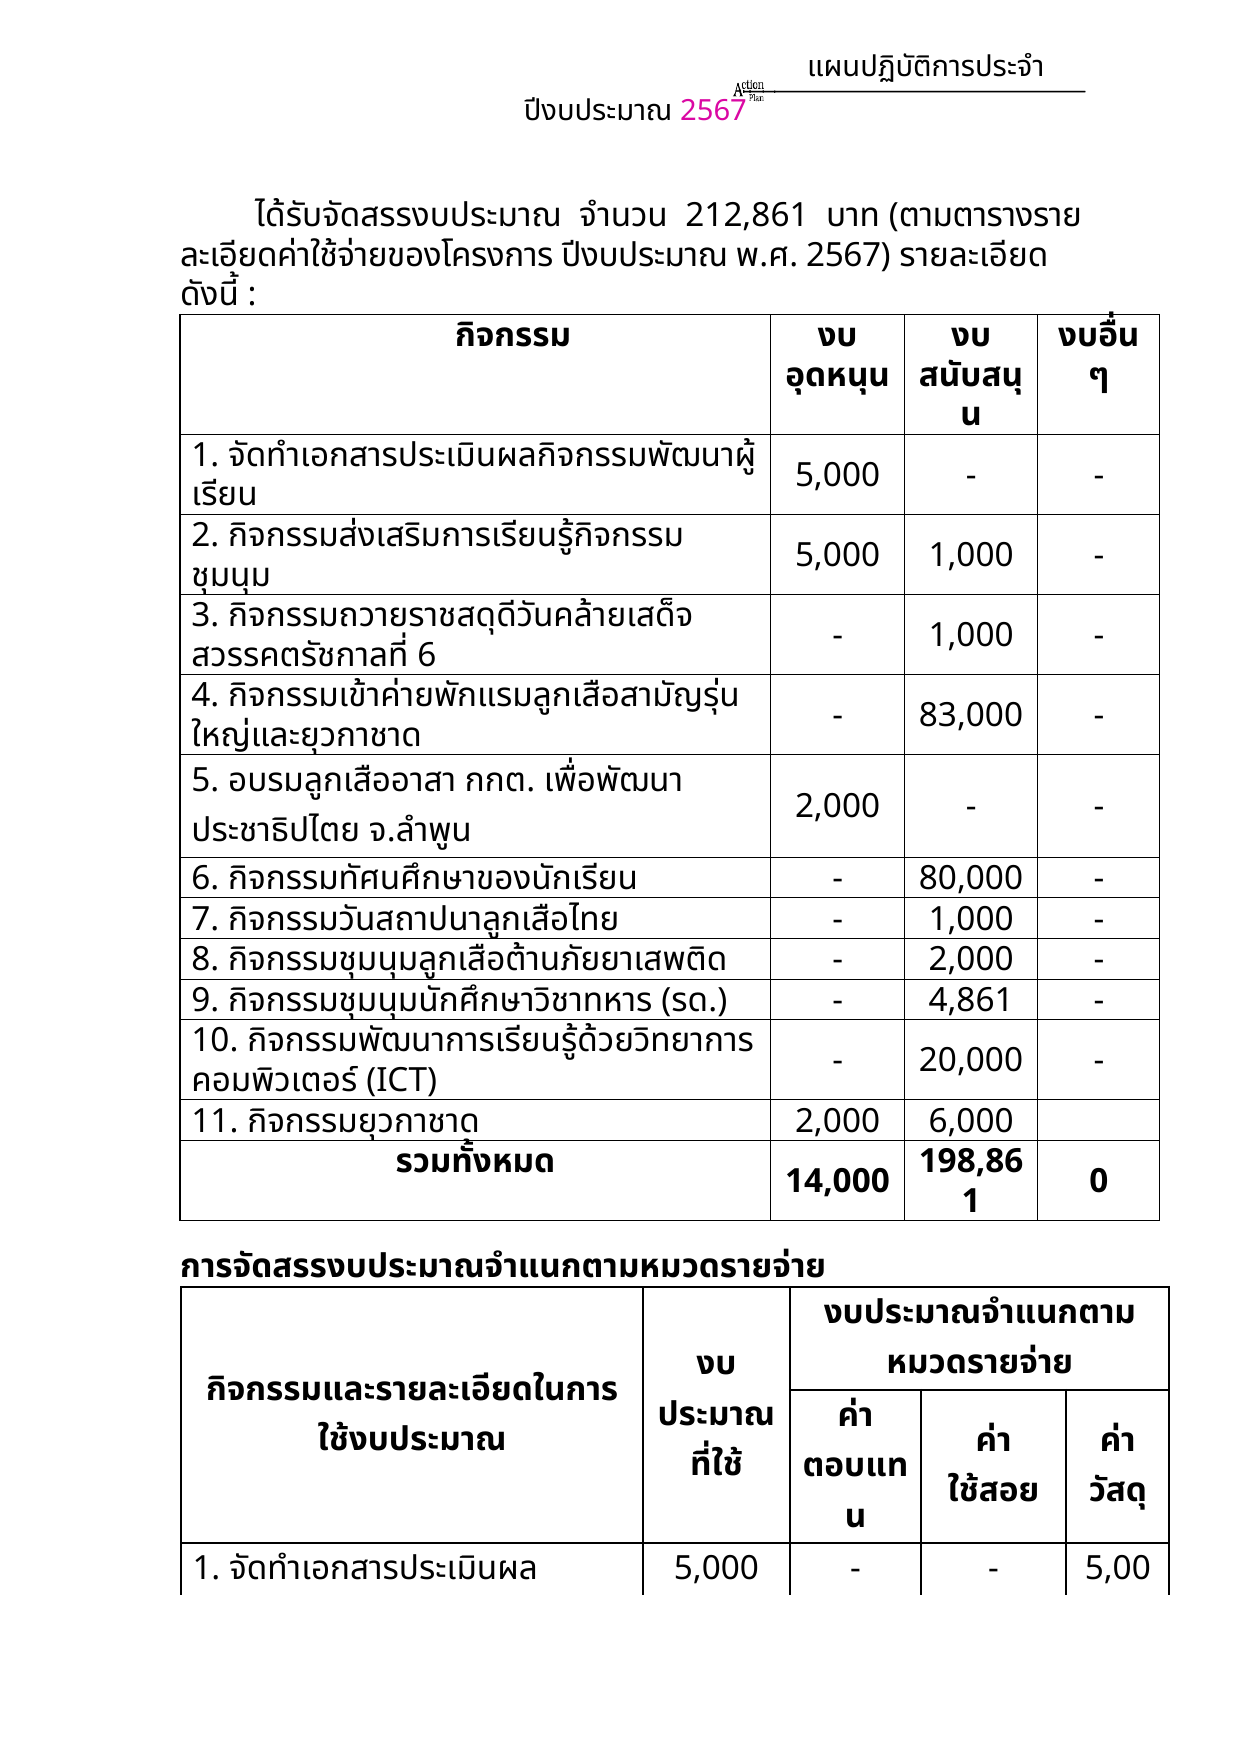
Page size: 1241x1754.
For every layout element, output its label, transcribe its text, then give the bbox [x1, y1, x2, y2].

table_cell 80,000 [905, 858, 1037, 897]
text ได้รับจัดสรรงบประมาณ จำนวน 212,861 บาท (ตามตารางรายละเอียดค่าใช้จ่ายของโครงการ ปีงบประมาณ พ.ศ. 2567) รายละเอียดดังนี้ : [180, 195, 1090, 314]
table_cell - [1038, 755, 1159, 857]
table_cell 5,000 [771, 435, 904, 514]
table_cell - [1038, 980, 1159, 1019]
table_cell - [1038, 939, 1159, 978]
table_header งบสนับสนุน [905, 315, 1037, 433]
table_cell 1,000 [905, 515, 1037, 594]
table_cell 198,861 [905, 1141, 1037, 1220]
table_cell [182, 1544, 642, 1595]
table_cell - [791, 1544, 920, 1595]
table_cell - [1038, 595, 1159, 674]
table_cell - [771, 1020, 904, 1099]
table_cell 8. กิจกรรมชุมนุมลูกเสือต้านภัยยาเสพติด [181, 939, 770, 978]
text การจัดสรรงบประมาณจำแนกตามหมวดรายจ่าย [180, 1246, 1090, 1286]
table_cell 7. กิจกรรมวันสถาปนาลูกเสือไทย [181, 898, 770, 938]
table_cell - [771, 939, 904, 978]
table_cell 1,000 [905, 898, 1037, 938]
table_cell 6. กิจกรรมทัศนศึกษาของนักเรียน [181, 858, 770, 897]
table_cell 1. จัดทำเอกสารประเมินผลกิจกรรมพัฒนาผู้เรียน [181, 435, 770, 514]
table_cell 5,000 [1067, 1544, 1168, 1595]
table_cell 5,000 [644, 1544, 789, 1595]
table_cell ค่าใช้สอย [922, 1391, 1065, 1542]
table_cell - [1038, 1020, 1159, 1099]
table_header กิจกรรมและรายละเอียดในการใช้งบประมาณ [182, 1288, 642, 1542]
table_cell 5. อบรมลูกเสืออาสา กกต. เพื่อพัฒนาประชาธิปไตย จ.ลำพูน [181, 755, 770, 857]
table_cell 9. กิจกรรมชุมนุมนักศึกษาวิชาทหาร (รด.) [181, 980, 770, 1019]
table_cell - [922, 1544, 1065, 1595]
table_cell 2,000 [771, 755, 904, 857]
table_cell 10. กิจกรรมพัฒนาการเรียนรู้ด้วยวิทยาการคอมพิวเตอร์ (ICT) [181, 1020, 770, 1099]
table_cell - [1038, 675, 1159, 754]
table_cell 0 [1038, 1141, 1159, 1220]
table_cell - [771, 898, 904, 938]
table_cell - [905, 755, 1037, 857]
table_cell - [771, 595, 904, 674]
table_cell - [771, 980, 904, 1019]
table_cell - [771, 858, 904, 897]
table_cell 83,000 [905, 675, 1037, 754]
table_cell 20,000 [905, 1020, 1037, 1099]
table_cell 2,000 [905, 939, 1037, 978]
table_cell 2,000 [771, 1100, 904, 1140]
table_cell ค่าตอบแทน [791, 1391, 920, 1542]
table_header กิจกรรม [181, 315, 770, 433]
table_cell รวมทั้งหมด [181, 1141, 770, 1220]
table_cell - [1038, 898, 1159, 938]
table_cell - [1038, 435, 1159, 514]
table_cell 2. กิจกรรมส่งเสริมการเรียนรู้กิจกรรมชุมนุม [181, 515, 770, 594]
picture [721, 76, 1088, 107]
table_cell 3. กิจกรรมถวายราชสดุดีวันคล้ายเสด็จสวรรคตรัชกาลที่ 6 [181, 595, 770, 674]
table_header งบประมาณ ที่ใช้ [644, 1288, 789, 1542]
table_header งบอื่น ๆ [1038, 315, 1159, 433]
table_cell - [1038, 858, 1159, 897]
table_cell ค่าวัสดุ [1067, 1391, 1168, 1542]
table_cell 1,000 [905, 595, 1037, 674]
table_cell 4. กิจกรรมเข้าค่ายพักแรมลูกเสือสามัญรุ่นใหญ่และยุวกาชาด [181, 675, 770, 754]
table_cell 4,861 [905, 980, 1037, 1019]
table_cell [1038, 1100, 1159, 1140]
table_header งบประมาณจำแนกตามหมวดรายจ่าย [791, 1288, 1168, 1389]
table_cell - [771, 675, 904, 754]
table_cell - [1038, 515, 1159, 594]
table_header งบอุดหนุน [771, 315, 904, 433]
table_cell 11. กิจกรรมยุวกาชาด [181, 1100, 770, 1140]
table_cell 5,000 [771, 515, 904, 594]
table_cell 14,000 [771, 1141, 904, 1220]
table_cell 6,000 [905, 1100, 1037, 1140]
table_cell - [905, 435, 1037, 514]
